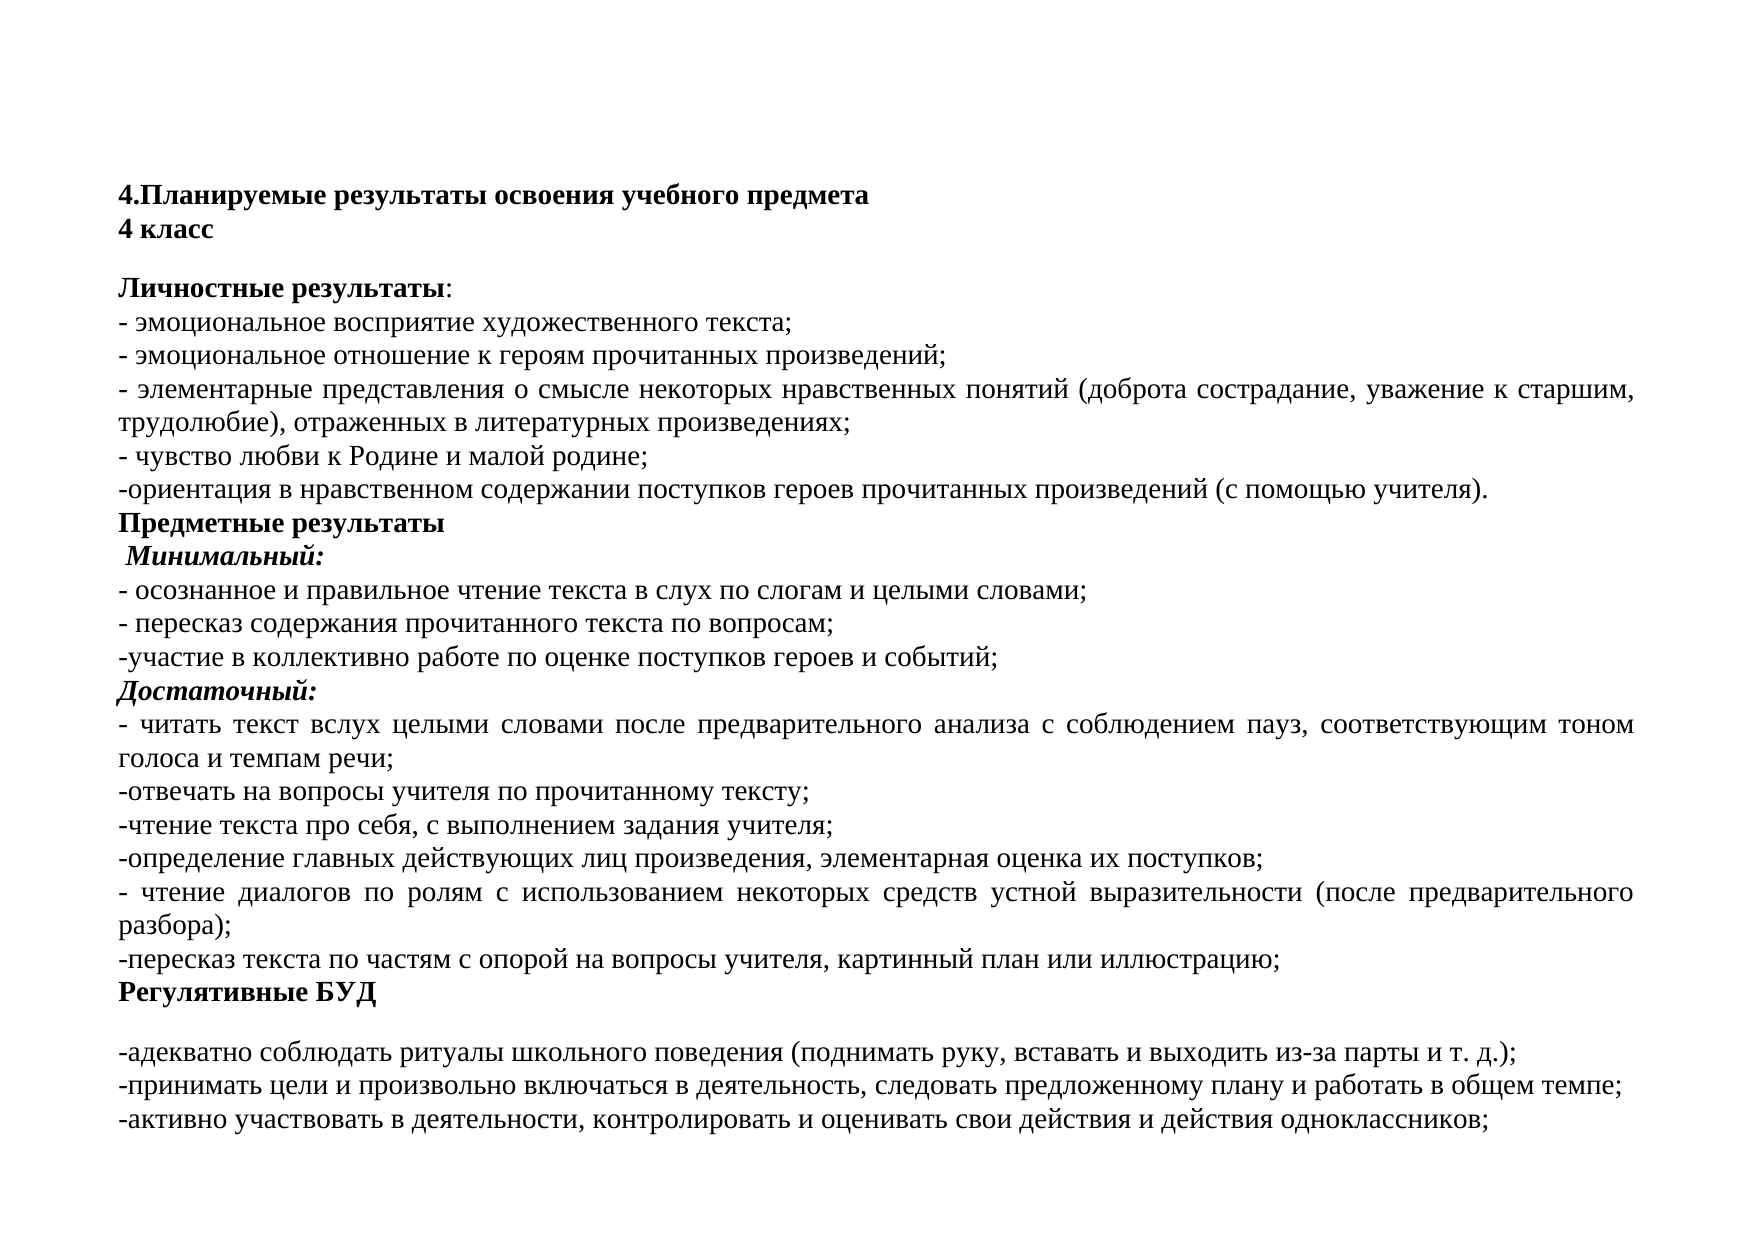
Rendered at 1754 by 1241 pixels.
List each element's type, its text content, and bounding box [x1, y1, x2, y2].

text -пересказ текста по частям с опорой на вопросы учителя, картинный план или иллюстрацию; [118, 941, 1636, 974]
text -ориентация в нравственном содержании поступков героев прочитанных произведений (с помощью учителя). [118, 471, 1636, 505]
text - чтение диалогов по ролям с использованием некоторых средств устной выразительности (после предварительного разбора); [118, 874, 1636, 941]
text - пересказ содержания прочитанного текста по вопросам; [118, 606, 1636, 639]
text - элементарные представления о смысле некоторых нравственных понятий (доброта сострадание, уважение к старшим, трудолюбие), отраженных в литературных произведениях; [118, 371, 1636, 438]
text -отвечать на вопросы учителя по прочитанному тексту; [118, 773, 1636, 807]
text Минимальный: [118, 538, 1636, 572]
text - осознанное и правильное чтение текста в слух по слогам и целыми словами; [118, 572, 1636, 606]
text Достаточный: [118, 673, 1636, 706]
text 4.Планируемые результаты освоения учебного предмета [118, 177, 1636, 211]
text -принимать цели и произвольно включаться в деятельность, следовать предложенному плану и работать в общем темпе; [118, 1067, 1636, 1101]
text Личностные результаты: [118, 270, 1636, 304]
text -адекватно соблюдать ритуалы школьного поведения (поднимать руку, вставать и выходить из-за парты и т. д.); [118, 1034, 1636, 1067]
text - эмоциональное отношение к героям прочитанных произведений; [118, 337, 1636, 371]
text -определение главных действующих лиц произведения, элементарная оценка их поступков; [118, 840, 1636, 874]
text -участие в коллективно работе по оценке поступков героев и событий; [118, 639, 1636, 673]
text 4 класс [118, 211, 1636, 244]
text -активно участвовать в деятельности, контролировать и оценивать свои действия и действия одноклассников; [118, 1101, 1636, 1134]
text Регулятивные БУД [118, 974, 1636, 1008]
text - эмоциональное восприятие художественного текста; [118, 304, 1636, 337]
text - читать текст вслух целыми словами после предварительного анализа с соблюдением пауз, соответствующим тоном голоса и темпам речи; [118, 706, 1636, 773]
text Предметные результаты [118, 505, 1636, 538]
text -чтение текста про себя, с выполнением задания учителя; [118, 807, 1636, 840]
text - чувство любви к Родине и малой родине; [118, 438, 1636, 471]
